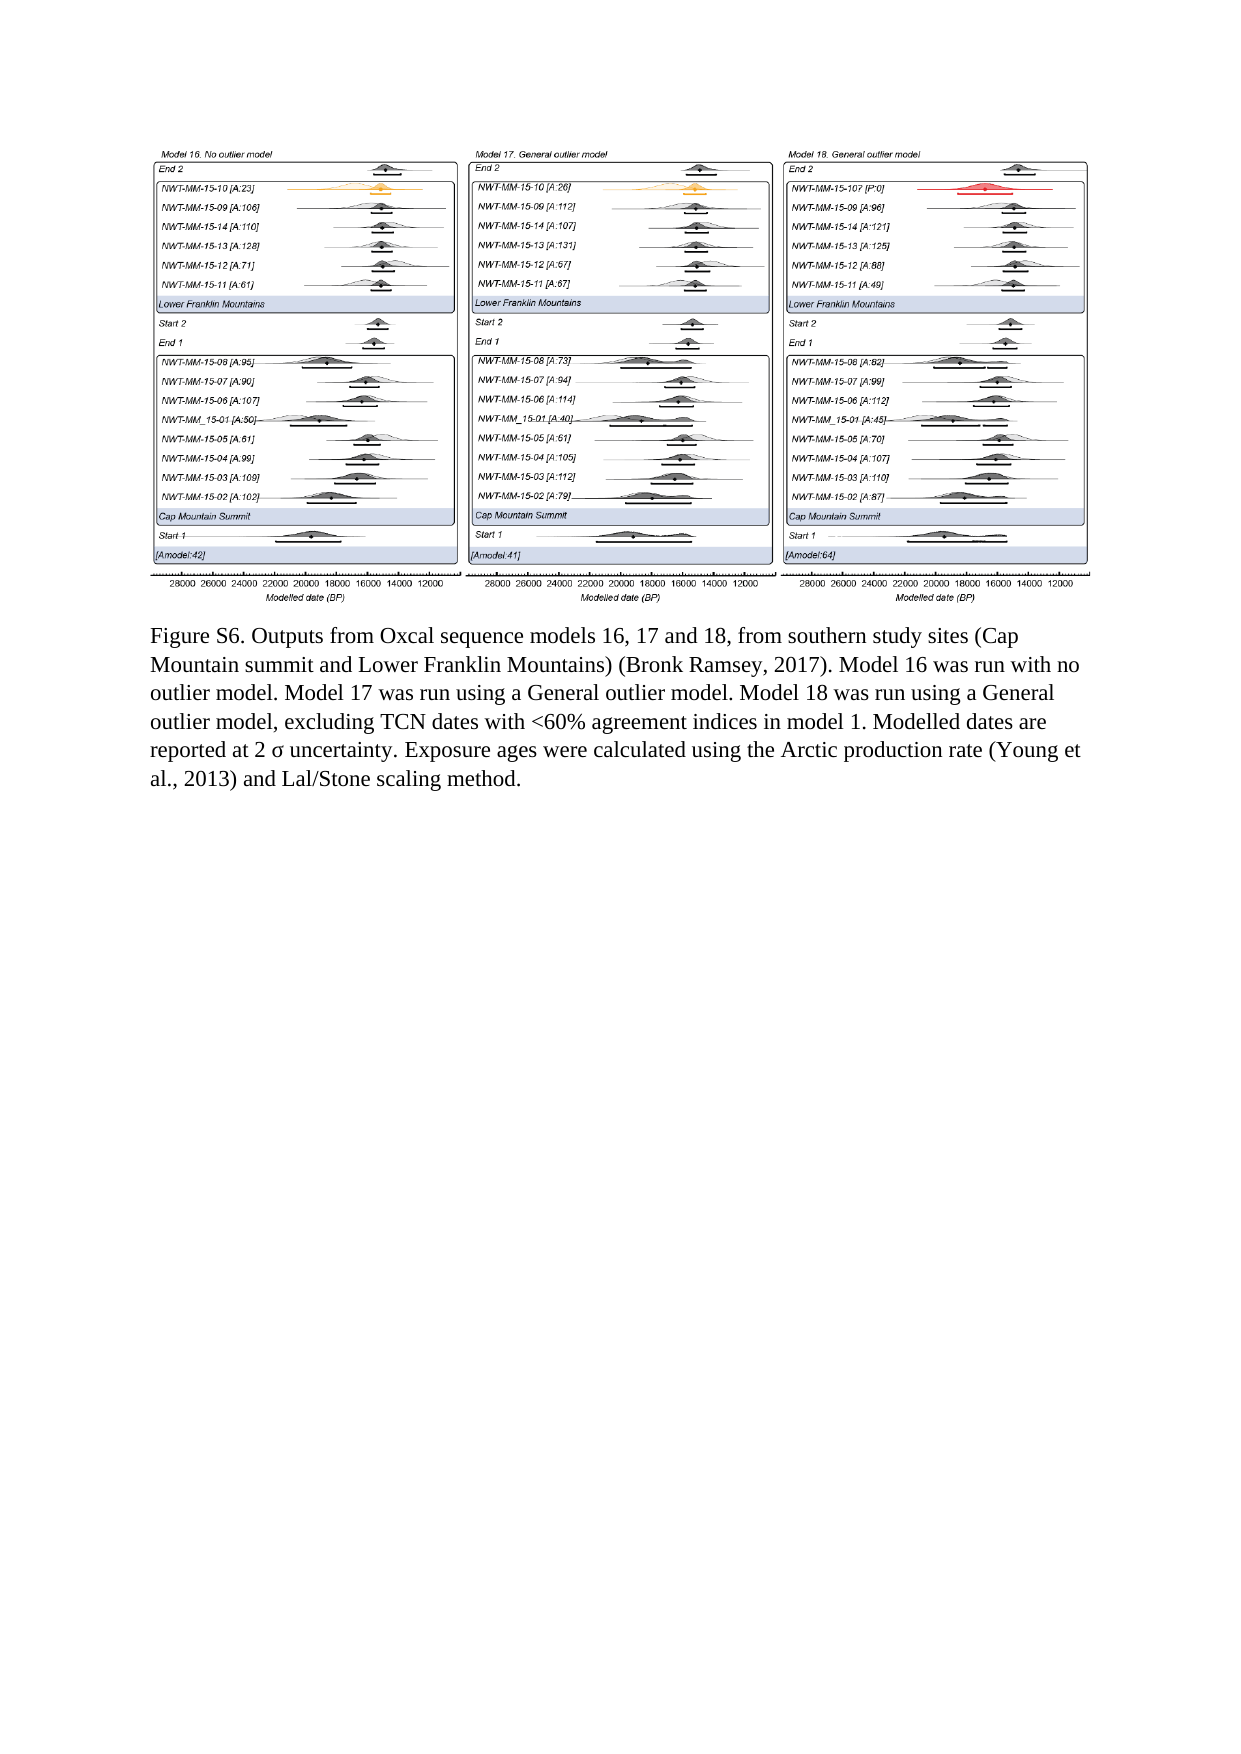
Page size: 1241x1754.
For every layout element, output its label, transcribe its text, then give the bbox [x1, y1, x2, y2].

picture [150, 150, 1091, 604]
text Figure S6. Outputs from Oxcal sequence models 16, 17 and 18, from southern study sites (Cap Mountain summit and Lower Franklin Mountains) (Bronk Ramsey, 2017). Model 16 was run with no outlier model. Model 17 was run using a General outlier model. Model 18 was run using a General outlier model, excluding TCN dates with <60% agreement indices in model 1. Modelled dates are reported at 2 σ uncertainty. Exposure ages were calculated using the Arctic production rate (Young et al., 2013) and Lal/Stone scaling method. [150, 622, 1090, 791]
